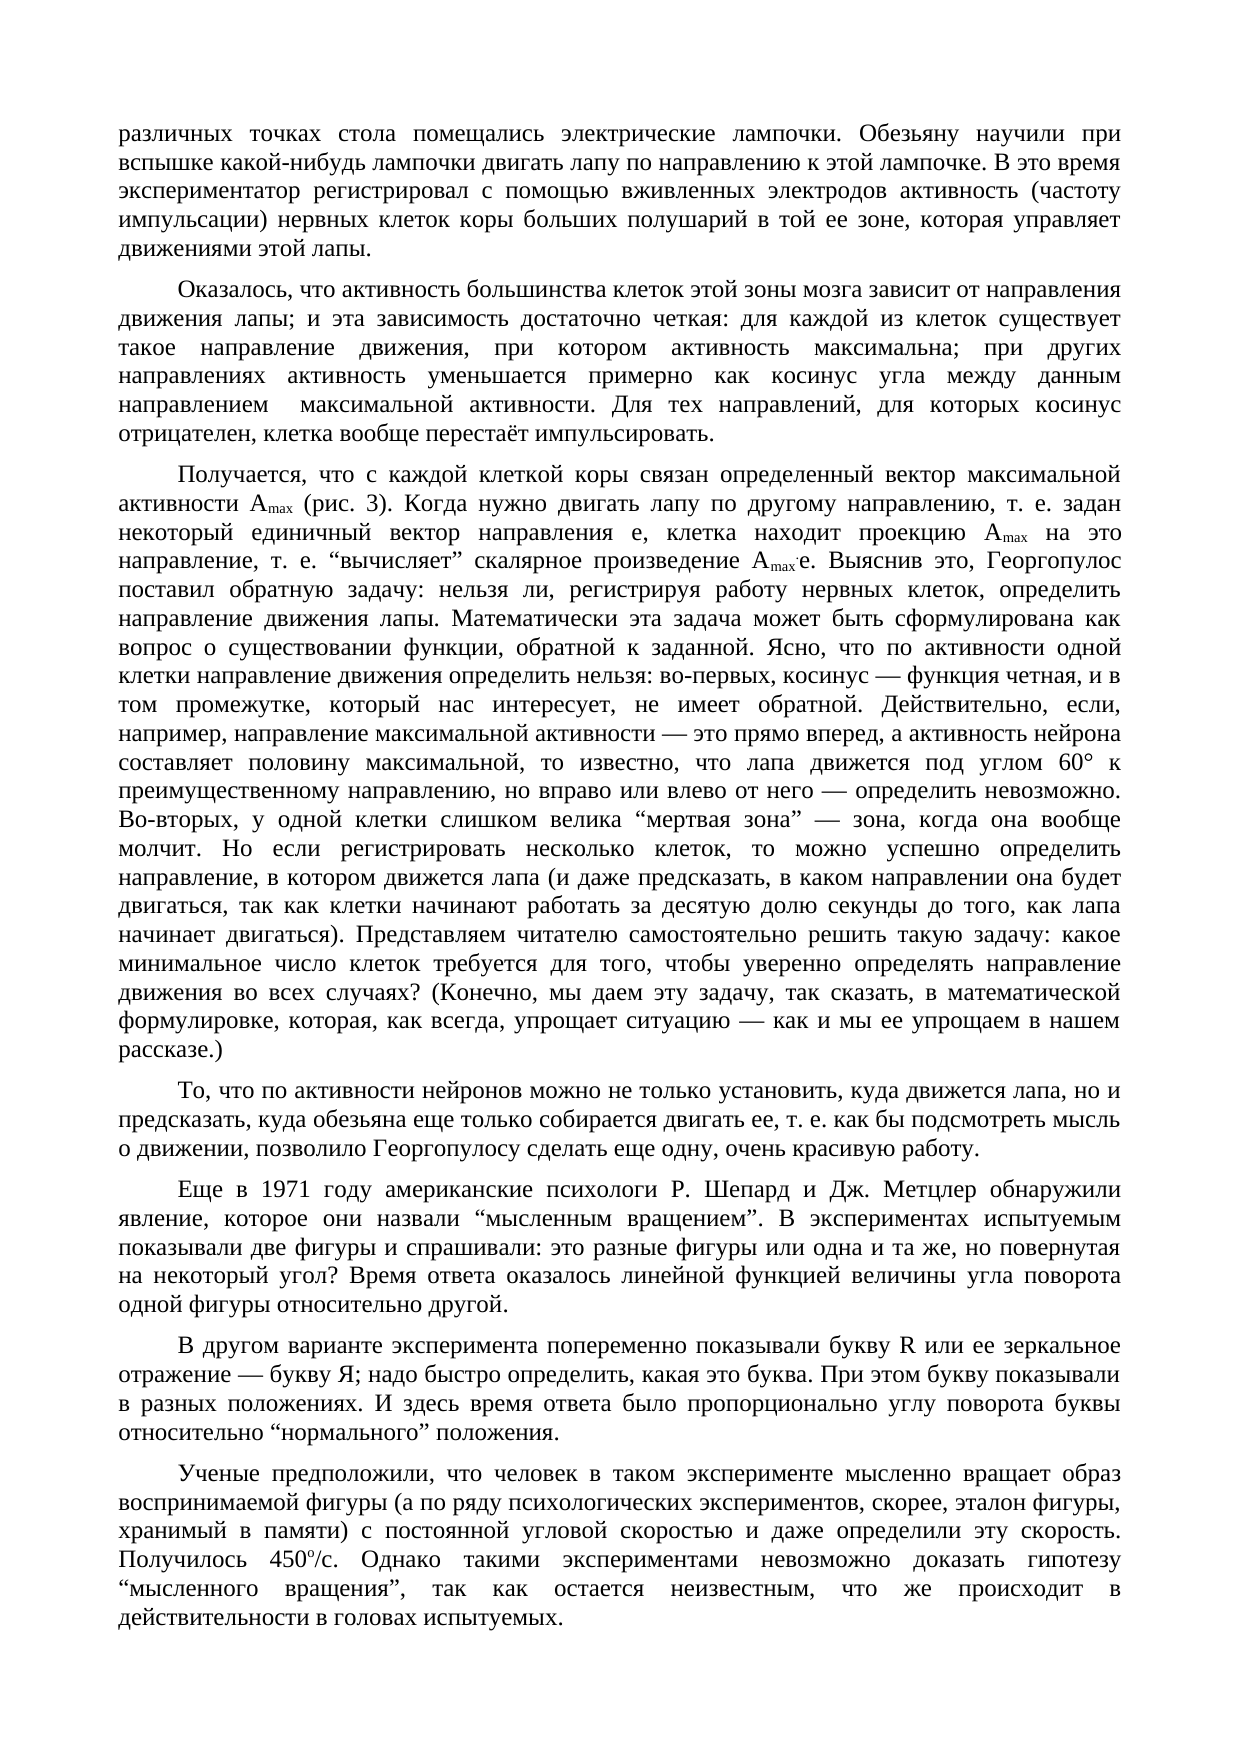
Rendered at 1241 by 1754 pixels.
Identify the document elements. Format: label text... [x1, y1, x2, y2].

text Еще в 1971 году американские психологи Р. Шепард и Дж. Метцлер обнаружили явление, которое они назвали “мысленным вращением”. В экспериментах испытуемым показывали две фигуры и спрашивали: это разные фигуры или одна и та же, но повернутая на некоторый угол? Время ответа оказалось линейной функцией величины угла поворота одной фигуры относительно другой. [118, 1174, 1122, 1318]
text В другом варианте эксперимента попеременно показывали букву R или ее зеркальное отражение — букву Я; надо быстро определить, какая это буква. При этом букву показывали в разных положениях. И здесь время ответа было пропорционально углу поворота буквы относительно “нормального” положения. [118, 1331, 1122, 1446]
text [118, 118, 1122, 262]
text Ученые предположили, что человек в таком эксперименте мысленно вращает образ воспринимаемой фигуры (а по ряду психологических экспериментов, скорее, эталон фигуры, хранимый в памяти) с постоянной угловой скоростью и даже определили эту скорость. Получилось 450o/с. Однако такими экспериментами невозможно доказать гипотезу “мысленного вращения”, так как остается неизвестным, что же происходит в действительности в головах испытуемых. [118, 1458, 1122, 1631]
text То, что по активности нейронов можно не только установить, куда движется лапа, но и предсказать, куда обезьяна еще только собирается двигать ее, т. е. как бы подсмотреть мысль о движении, позволило Георгопулосу сделать еще одну, очень красивую работу. [118, 1076, 1122, 1162]
text Получается, что с каждой клеткой коры связан определенный вектор максимальной активности Аmax (рис. 3). Когда нужно двигать лапу по другому направлению, т. е. задан некоторый единичный вектор направления e, клетка находит проекцию Аmax на это направление, т. е. “вычисляет” скалярное произведение Аmax.е. Выяснив это, Георгопулос поставил обратную задачу: нельзя ли, регистрируя работу нервных клеток, определить направление движения лапы. Математически эта задача может быть сформулирована как вопрос о существовании функции, обратной к заданной. Ясно, что по активности одной клетки направление движения определить нельзя: во-первых, косинус — функция четная, и в том промежутке, который нас интересует, не имеет обратной. Действительно, если, например, направление максимальной активности — это прямо вперед, а активность нейрона составляет половину максимальной, то известно, что лапа движется под углом 60° к преимущественному направлению, но вправо или влево от него — определить невозможно. Во-вторых, у одной клетки слишком велика “мертвая зона” — зона, когда она вообще молчит. Но если регистрировать несколько клеток, то можно успешно определить направление, в котором движется лапа (и даже предсказать, в каком направлении она будет двигаться, так как клетки начинают работать за десятую долю секунды до того, как лапа начинает двигаться). Представляем читателю самостоятельно решить такую задачу: какое минимальное число клеток требуется для того, чтобы уверенно определять направление движения во всех случаях? (Конечно, мы даем эту задачу, так сказать, в математической формулировке, которая, как всегда, упрощает ситуацию — как и мы ее упрощаем в нашем рассказе.) [118, 459, 1122, 1063]
text Оказалось, что активность большинства клеток этой зоны мозга зависит от направления движения лапы; и эта зависимость достаточно четкая: для каждой из клеток существует такое направление движения, при котором активность максимальна; при других направлениях активность уменьшается примерно как косинус угла между данным направлением максимальной активности. Для тех направлений, для которых косинус отрицателен, клетка вообще перестаёт импульсировать. [118, 274, 1122, 447]
